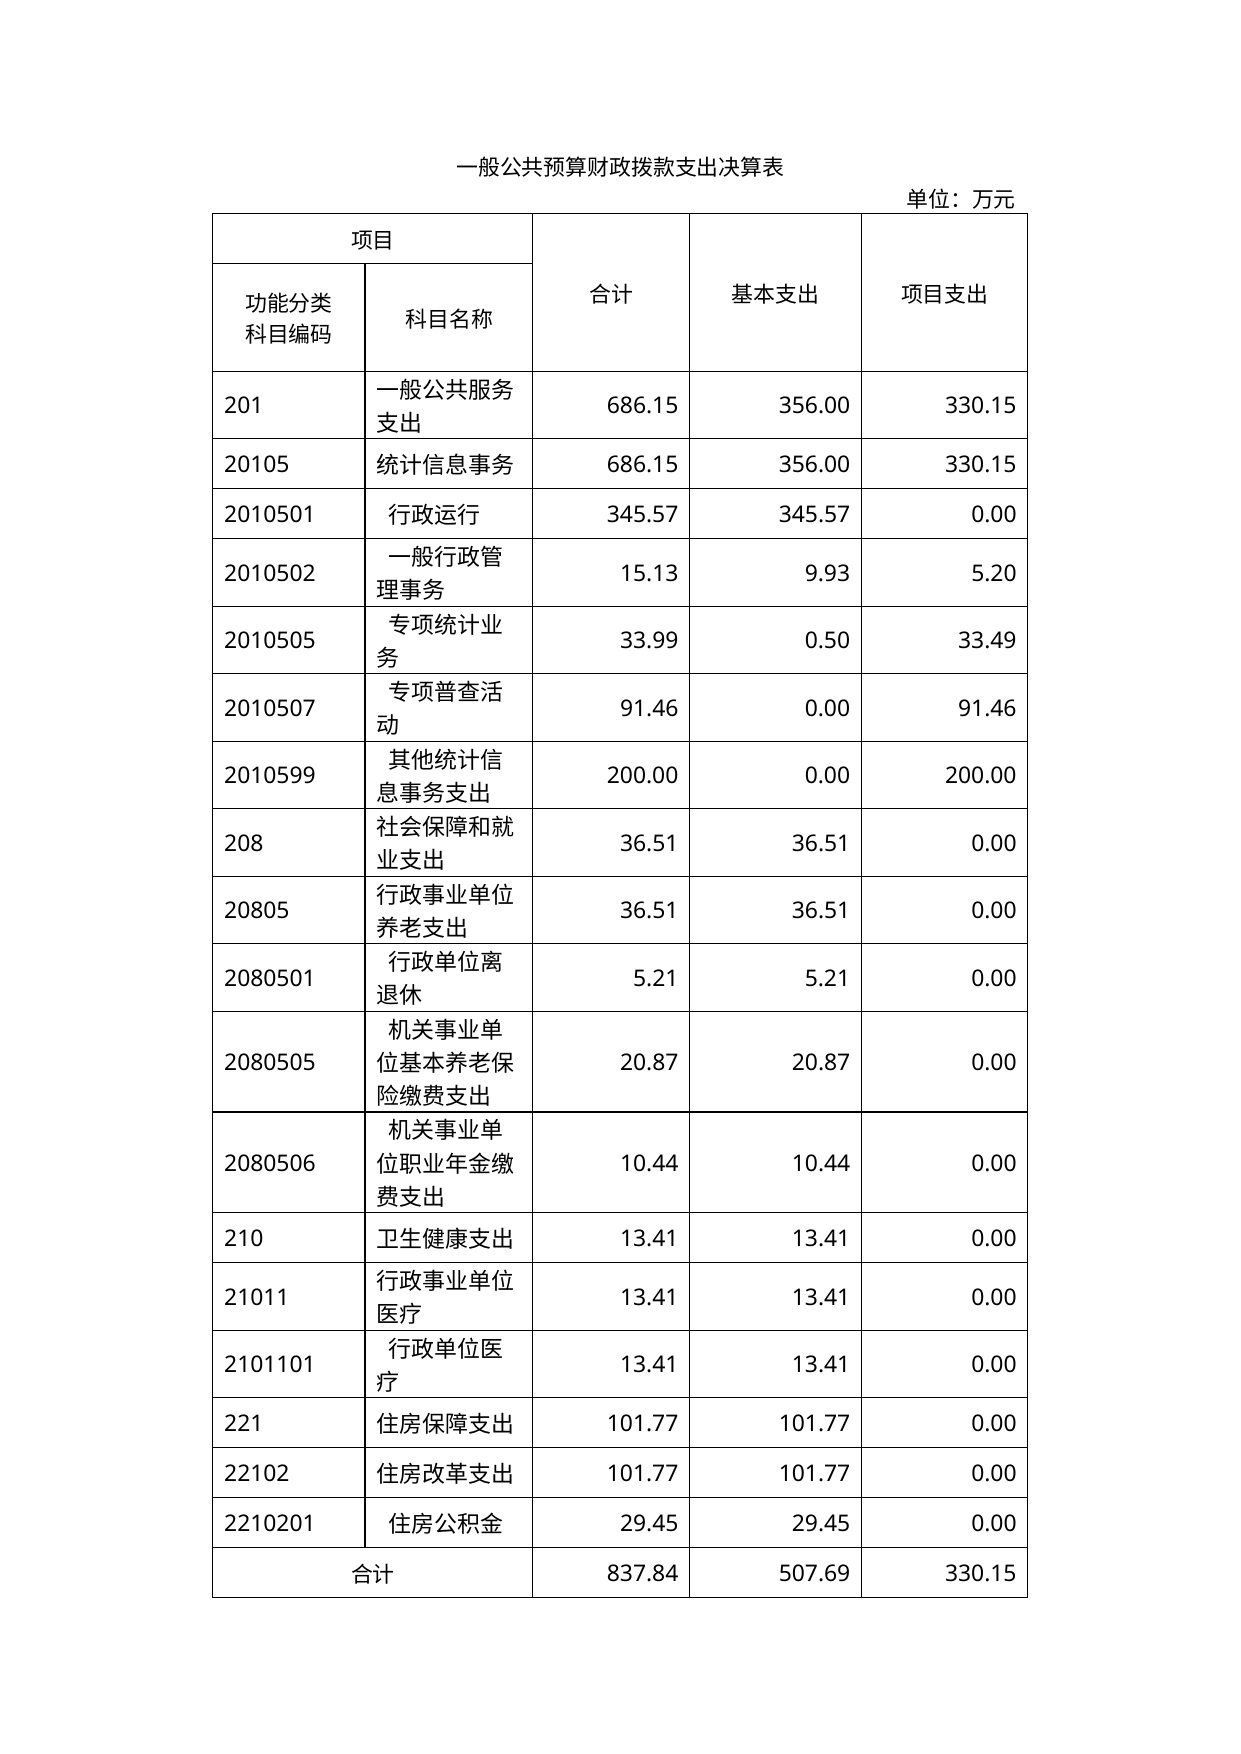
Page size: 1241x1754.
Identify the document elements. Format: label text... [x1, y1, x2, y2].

table_cell 13.41 [690, 1213, 861, 1262]
table_cell 36.51 [690, 877, 861, 943]
table_cell 0.00 [862, 1448, 1027, 1497]
table_cell 13.41 [533, 1213, 689, 1262]
table_cell 社会保障和就业支出 [366, 809, 532, 876]
table_cell 统计信息事务 [366, 439, 532, 488]
table_cell 36.51 [533, 877, 689, 943]
table_cell 330.15 [862, 372, 1027, 438]
table_cell 功能分类 科目编码 [213, 264, 364, 371]
table_cell 0.00 [862, 1498, 1027, 1547]
table_cell 行政事业单位医疗 [366, 1263, 532, 1329]
table_cell 356.00 [690, 372, 861, 438]
table_cell 2010599 [213, 742, 364, 808]
table_cell 101.77 [690, 1398, 861, 1447]
table_cell 200.00 [533, 742, 689, 808]
table_cell 330.15 [862, 1548, 1027, 1597]
table_cell 201 [213, 372, 364, 438]
table_cell 0.00 [862, 1398, 1027, 1447]
table_cell 91.46 [533, 674, 689, 741]
table_cell 507.69 [690, 1548, 861, 1597]
table_cell 一般行政管理事务 [366, 539, 532, 606]
table_cell 0.00 [862, 1113, 1027, 1212]
table_cell 101.77 [533, 1398, 689, 1447]
table_cell 科目名称 [366, 264, 532, 371]
table_cell 356.00 [690, 439, 861, 488]
table_cell 29.45 [690, 1498, 861, 1547]
table_cell 0.00 [690, 674, 861, 741]
table_cell 33.99 [533, 607, 689, 673]
table_cell 机关事业单位职业年金缴费支出 [366, 1113, 532, 1212]
table_header 项目 [213, 214, 532, 263]
table_cell 行政运行 [366, 489, 532, 538]
table_cell 行政事业单位养老支出 [366, 877, 532, 943]
table_cell 卫生健康支出 [366, 1213, 532, 1262]
table_cell 91.46 [862, 674, 1027, 741]
table_cell 0.00 [862, 1213, 1027, 1262]
table_cell 2210201 [213, 1498, 364, 1547]
table_cell 2010507 [213, 674, 364, 741]
table_cell 33.49 [862, 607, 1027, 673]
table_cell 0.00 [862, 809, 1027, 876]
table_cell 住房保障支出 [366, 1398, 532, 1447]
table_cell 行政单位离退休 [366, 944, 532, 1011]
table_cell 330.15 [862, 439, 1027, 488]
table_cell 686.15 [533, 372, 689, 438]
table_header 合计 [533, 214, 689, 371]
table_cell 345.57 [690, 489, 861, 538]
table_cell 2010505 [213, 607, 364, 673]
table_cell 13.41 [690, 1263, 861, 1329]
table_cell 0.00 [862, 877, 1027, 943]
table_cell 20.87 [533, 1012, 689, 1111]
table_cell 20.87 [690, 1012, 861, 1111]
table_cell 200.00 [862, 742, 1027, 808]
table_cell 合计 [213, 1548, 532, 1597]
table_cell 9.93 [690, 539, 861, 606]
table_cell 2010501 [213, 489, 364, 538]
table_cell 0.00 [690, 742, 861, 808]
table_cell 20105 [213, 439, 364, 488]
table_cell 10.44 [690, 1113, 861, 1212]
table_cell 2080501 [213, 944, 364, 1011]
table_cell 29.45 [533, 1498, 689, 1547]
table_cell 其他统计信息事务支出 [366, 742, 532, 808]
table_cell 686.15 [533, 439, 689, 488]
table_cell 2080506 [213, 1113, 364, 1212]
text 一般公共预算财政拨款支出决算表 [187, 150, 1053, 182]
table_cell 10.44 [533, 1113, 689, 1212]
table_cell 15.13 [533, 539, 689, 606]
table_cell 2010502 [213, 539, 364, 606]
table_cell 13.41 [690, 1331, 861, 1397]
table_cell 21011 [213, 1263, 364, 1329]
table_cell 2101101 [213, 1331, 364, 1397]
table_cell 专项普查活动 [366, 674, 532, 741]
table_header 基本支出 [690, 214, 861, 371]
table_cell 210 [213, 1213, 364, 1262]
table_cell 20805 [213, 877, 364, 943]
table_cell 36.51 [690, 809, 861, 876]
table_cell 5.21 [533, 944, 689, 1011]
table_cell 13.41 [533, 1263, 689, 1329]
table_header 项目支出 [862, 214, 1027, 371]
table_cell 一般公共服务支出 [366, 372, 532, 438]
table_cell 住房公积金 [366, 1498, 532, 1547]
table_cell 行政单位医疗 [366, 1331, 532, 1397]
table_cell 0.50 [690, 607, 861, 673]
table_cell 专项统计业务 [366, 607, 532, 673]
table_cell 0.00 [862, 1012, 1027, 1111]
table_cell 5.20 [862, 539, 1027, 606]
text 单位：万元 [187, 182, 1016, 213]
table_cell 22102 [213, 1448, 364, 1497]
table_cell 住房改革支出 [366, 1448, 532, 1497]
table_cell 345.57 [533, 489, 689, 538]
table_cell 0.00 [862, 1263, 1027, 1329]
table_cell 101.77 [533, 1448, 689, 1497]
table_cell 0.00 [862, 489, 1027, 538]
table_cell 208 [213, 809, 364, 876]
table_cell 0.00 [862, 1331, 1027, 1397]
table_cell 837.84 [533, 1548, 689, 1597]
table_cell 机关事业单位基本养老保险缴费支出 [366, 1012, 532, 1111]
table_cell 36.51 [533, 809, 689, 876]
table_cell 5.21 [690, 944, 861, 1011]
table_cell 0.00 [862, 944, 1027, 1011]
table_cell 13.41 [533, 1331, 689, 1397]
table_cell 2080505 [213, 1012, 364, 1111]
table_cell 101.77 [690, 1448, 861, 1497]
table_cell 221 [213, 1398, 364, 1447]
